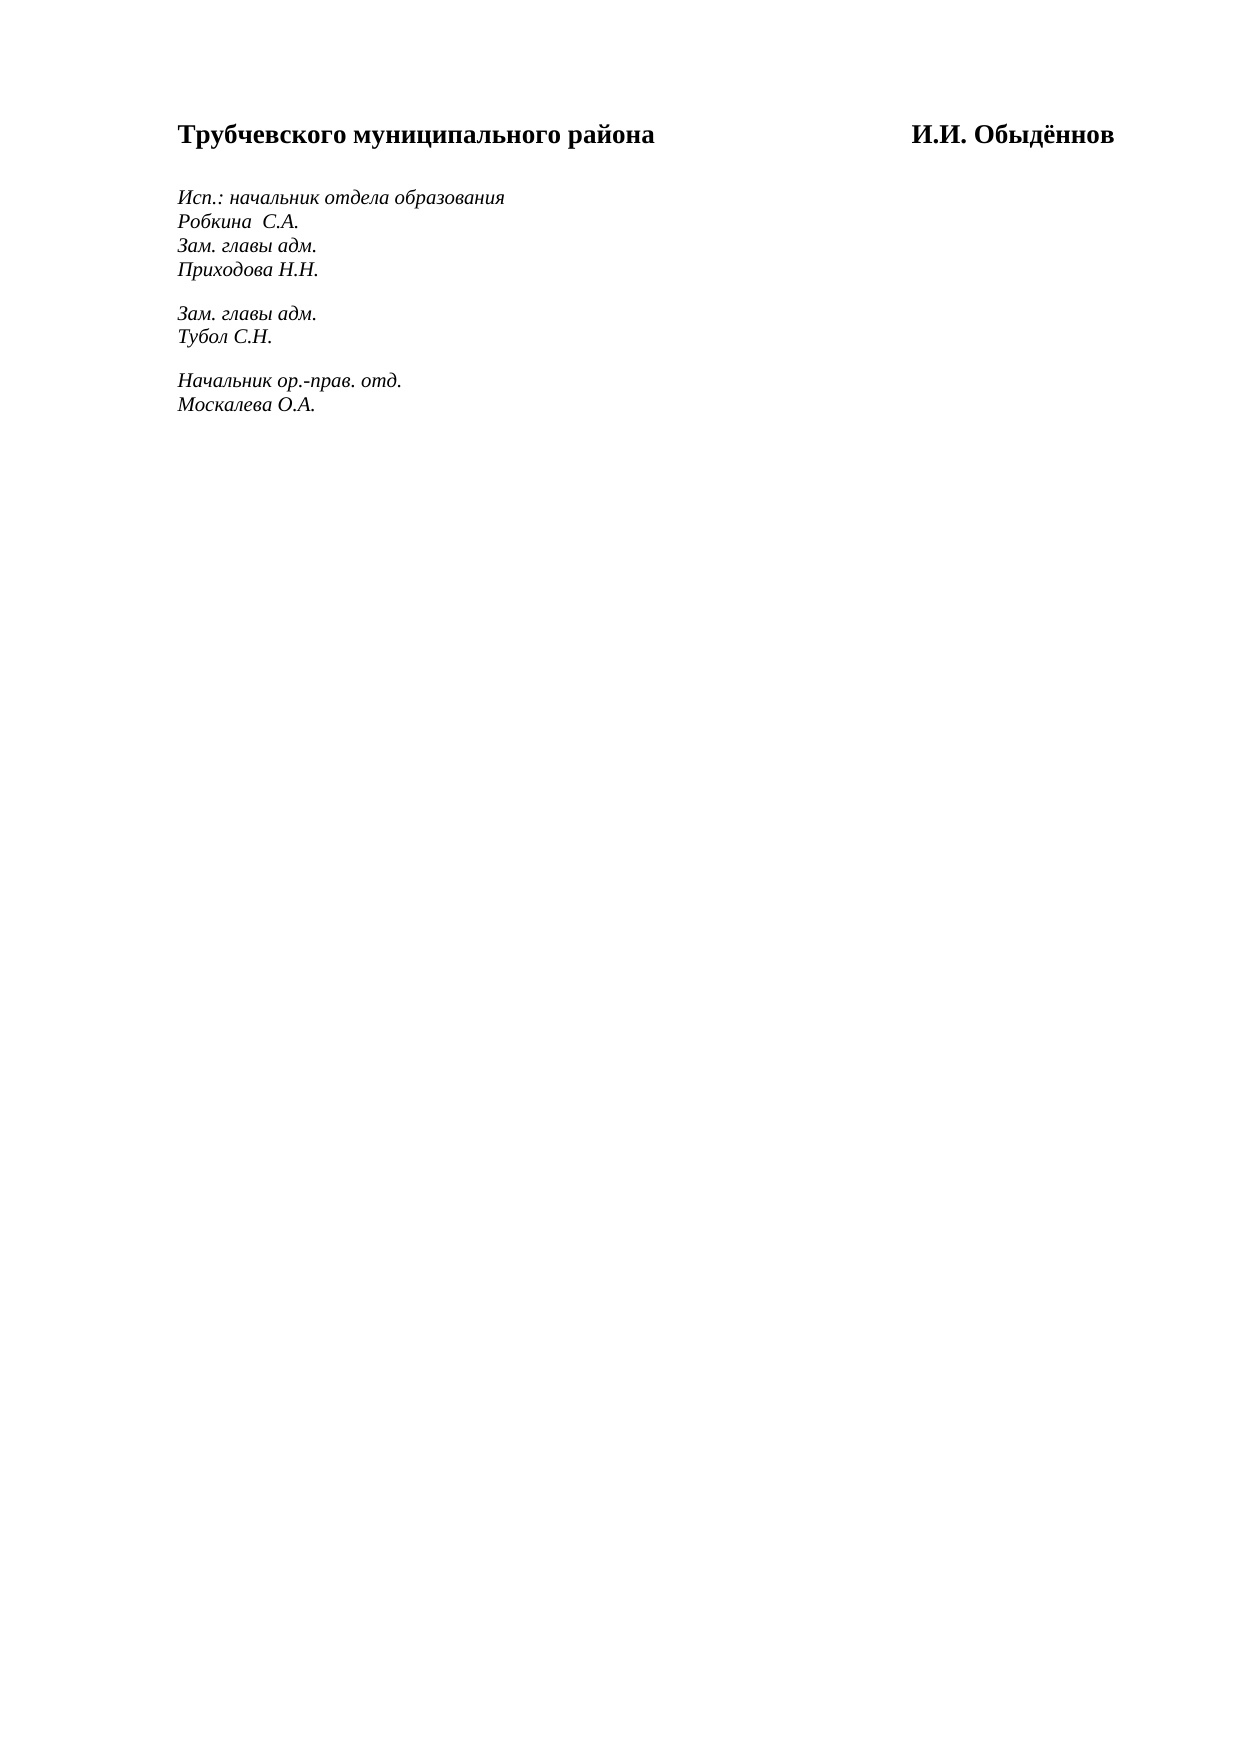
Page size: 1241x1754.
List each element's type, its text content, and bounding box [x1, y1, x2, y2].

text Трубчевского муниципального района И.И. Обыдённов [177, 118, 1152, 149]
text Москалева О.А. [177, 392, 1152, 416]
text Зам. главы адм. [177, 300, 1152, 324]
text Тубол С.Н. [177, 324, 1152, 348]
text Исп.: начальник отдела образования [177, 185, 1152, 209]
text Приходова Н.Н. [177, 257, 1152, 281]
text Зам. главы адм. [177, 233, 1152, 257]
text Робкина С.А. [177, 209, 1152, 233]
text Начальник ор.-прав. отд. [177, 368, 1152, 392]
